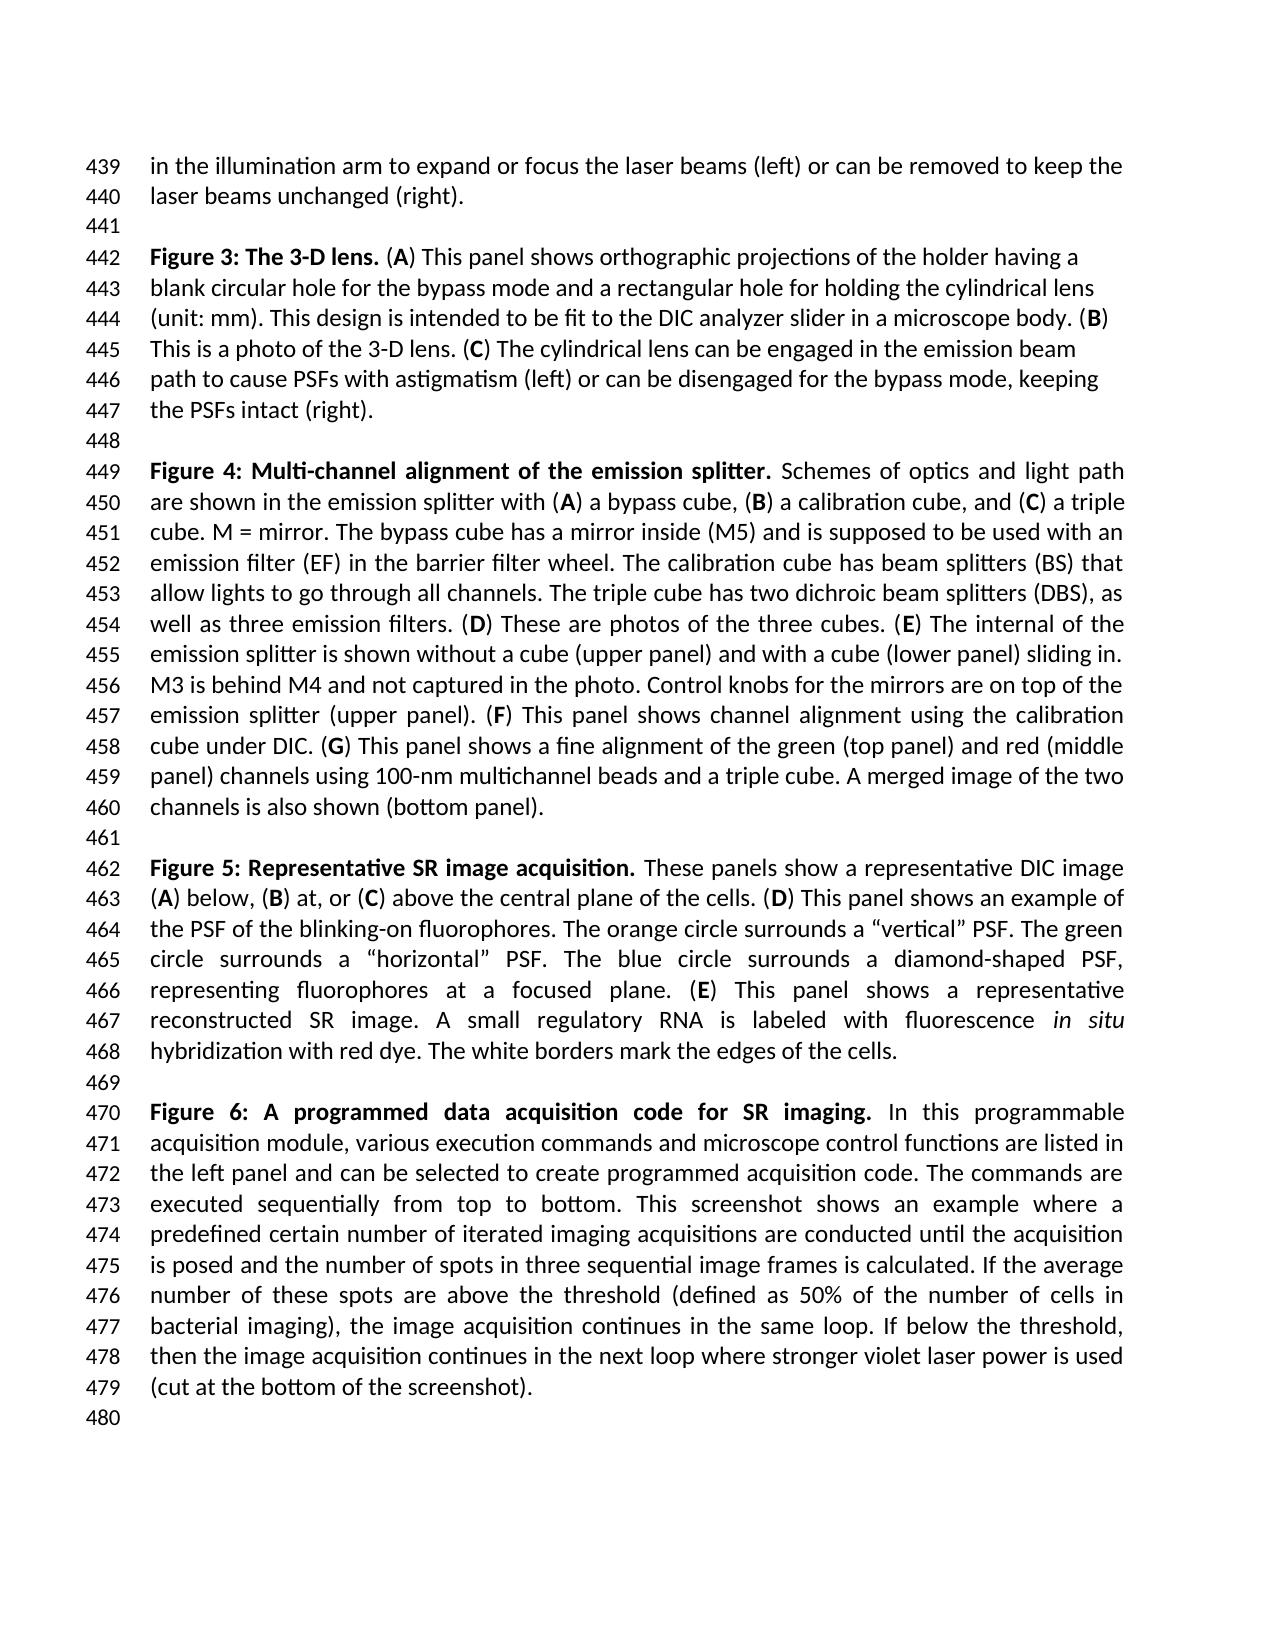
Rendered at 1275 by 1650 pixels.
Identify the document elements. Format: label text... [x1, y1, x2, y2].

text Figure 6: A programmed data acquisition code for SR imaging. In this programmable acquisition module, various execution commands and microscope control functions are listed in the left panel and can be selected to create programmed acquisition code. The commands are executed sequentially from top to bottom. This screenshot shows an example where a predefined certain number of iterated imaging acquisitions are conducted until the acquisition is posed and the number of spots in three sequential image frames is calculated. If the average number of these spots are above the threshold (defined as 50% of the number of cells in bacterial imaging), the image acquisition continues in the same loop. If below the threshold, then the image acquisition continues in the next loop where stronger violet laser power is used (cut at the bottom of the screenshot). [150, 1096, 1125, 1401]
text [150, 150, 1125, 211]
text Figure 3: The 3-D lens. (A) This panel shows orthographic projections of the holder having a blank circular hole for the bypass mode and a rectangular hole for holding the cylindrical lens (unit: mm). This design is intended to be fit to the DIC analyzer slider in a microscope body. (B) This is a photo of the 3-D lens. (C) The cylindrical lens can be engaged in the emission beam path to cause PSFs with astigmatism (left) or can be disengaged for the bypass mode, keeping the PSFs intact (right). [150, 242, 1125, 425]
text Figure 5: Representative SR image acquisition. These panels show a representative DIC image (A) below, (B) at, or (C) above the central plane of the cells. (D) This panel shows an example of the PSF of the blinking-on fluorophores. The orange circle surrounds a “vertical” PSF. The green circle surrounds a “horizontal” PSF. The blue circle surrounds a diamond-shaped PSF, representing fluorophores at a focused plane. (E) This panel shows a representative reconstructed SR image. A small regulatory RNA is labeled with fluorescence in situ hybridization with red dye. The white borders mark the edges of the cells. [150, 852, 1125, 1066]
text Figure 4: Multi-channel alignment of the emission splitter. Schemes of optics and light path are shown in the emission splitter with (A) a bypass cube, (B) a calibration cube, and (C) a triple cube. M = mirror. The bypass cube has a mirror inside (M5) and is supposed to be used with an emission filter (EF) in the barrier filter wheel. The calibration cube has beam splitters (BS) that allow lights to go through all channels. The triple cube has two dichroic beam splitters (DBS), as well as three emission filters. (D) These are photos of the three cubes. (E) The internal of the emission splitter is shown without a cube (upper panel) and with a cube (lower panel) sliding in. M3 is behind M4 and not captured in the photo. Control knobs for the mirrors are on top of the emission splitter (upper panel). (F) This panel shows channel alignment using the calibration cube under DIC. (G) This panel shows a fine alignment of the green (top panel) and red (middle panel) channels using 100-nm multichannel beads and a triple cube. A merged image of the two channels is also shown (bottom panel). [150, 455, 1125, 821]
